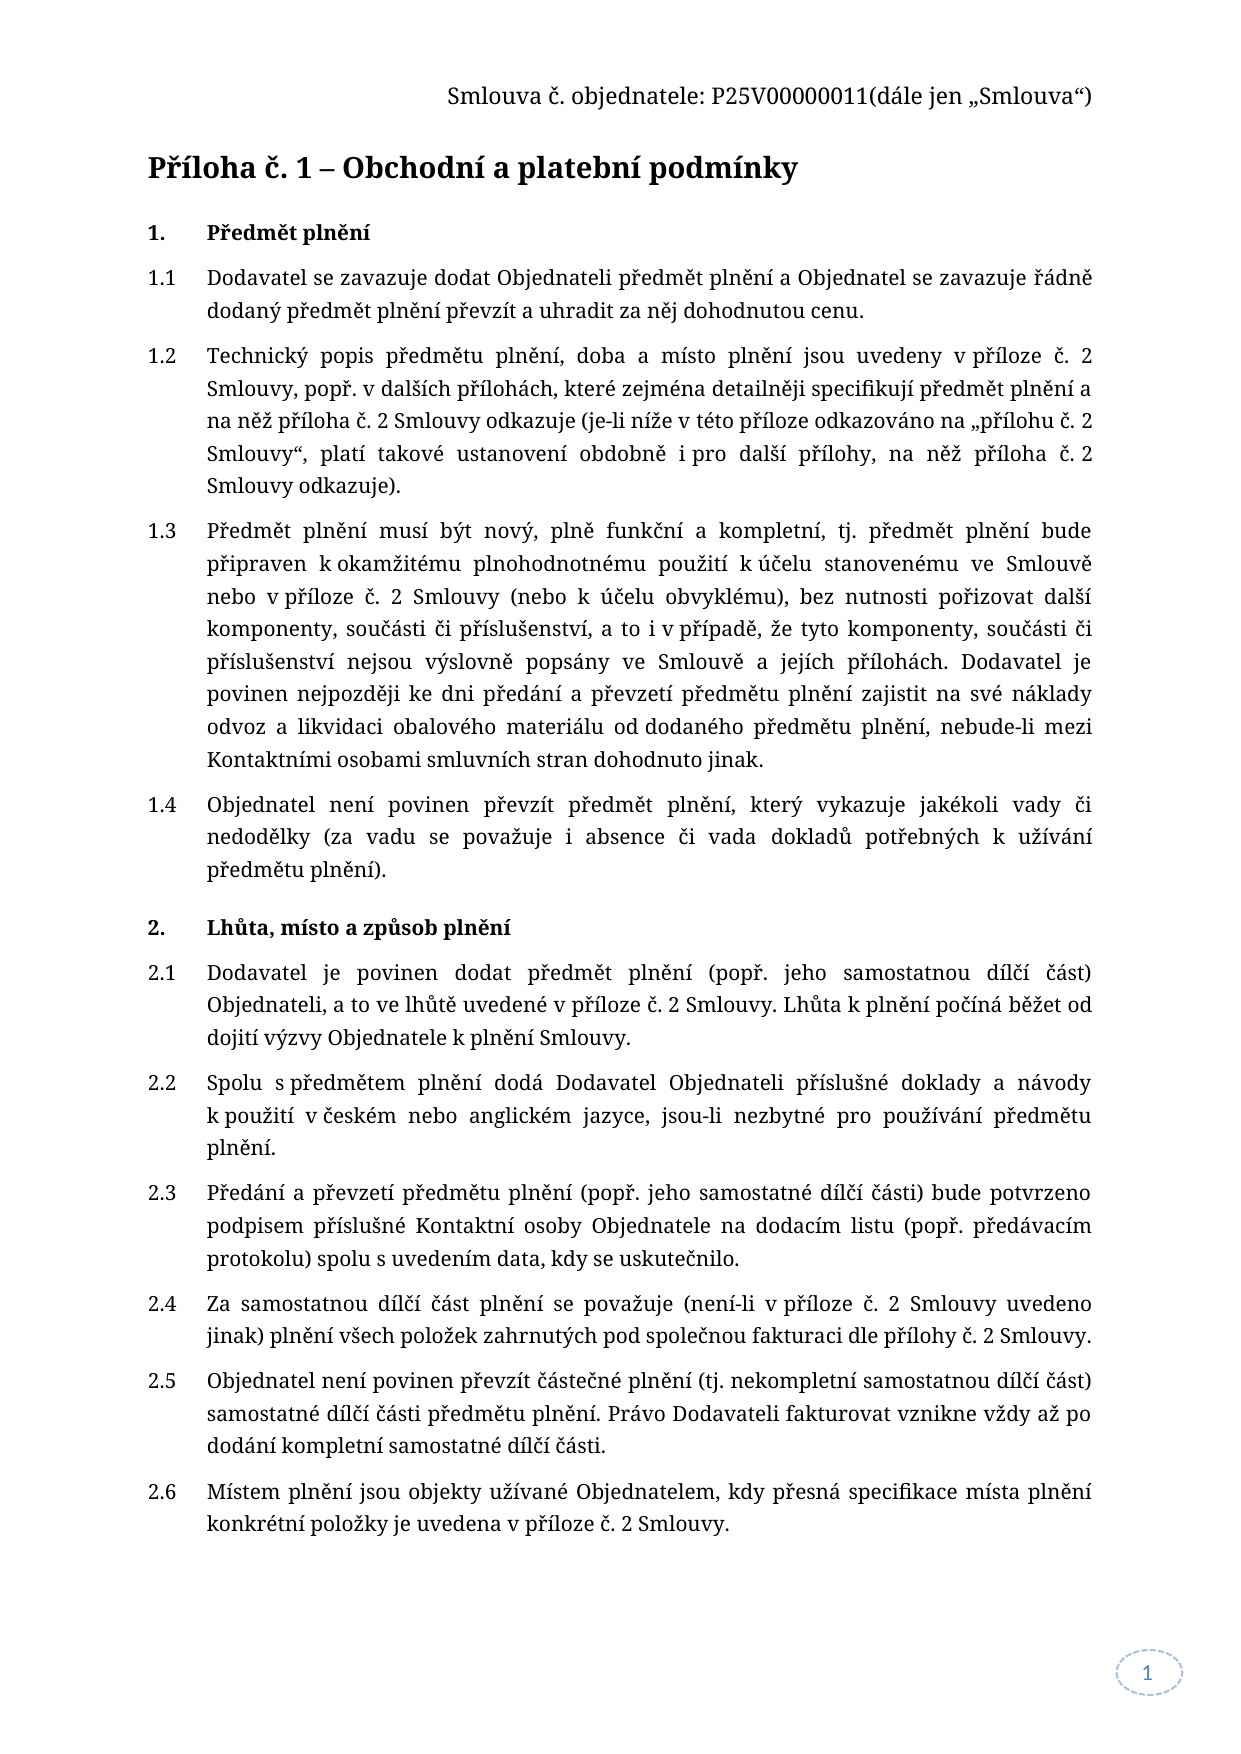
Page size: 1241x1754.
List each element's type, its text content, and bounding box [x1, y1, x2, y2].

list Za samostatnou dílčí část plnění se považuje (není-li v příloze č. 2 Smlouvy uvedeno jinak) plnění všech položek zahrnutých pod společnou fakturaci dle přílohy č. 2 Smlouvy. [148, 1289, 1093, 1350]
list Předmět plnění musí být nový, plně funkční a kompletní, tj. předmět plnění bude připraven k okamžitému plnohodnotnému použití k účelu stanovenému ve Smlouvě nebo v příloze č. 2 Smlouvy (nebo k účelu obvyklému), bez nutnosti pořizovat další komponenty, součásti či příslušenství, a to i v případě, že tyto komponenty, součásti či příslušenství nejsou výslovně popsány ve Smlouvě a jejích přílohách. Dodavatel je povinen nejpozději ke dni předání a převzetí předmětu plnění zajistit na své náklady odvoz a likvidaci obalového materiálu od dodaného předmětu plnění, nebude-li mezi Kontaktními osobami smluvních stran dohodnuto jinak. [148, 517, 1093, 773]
list Spolu s předmětem plnění dodá Dodavatel Objednateli příslušné doklady a návody k použití v českém nebo anglickém jazyce, jsou-li nezbytné pro používání předmětu plnění. [148, 1068, 1093, 1162]
list Objednatel není povinen převzít částečné plnění (tj. nekompletní samostatnou dílčí část) samostatné dílčí části předmětu plnění. Právo Dodavateli fakturovat vznikne vždy až po dodání kompletní samostatné dílčí části. [148, 1366, 1093, 1460]
list Dodavatel se zavazuje dodat Objednateli předmět plnění a Objednatel se zavazuje řádně dodaný předmět plnění převzít a uhradit za něj dohodnutou cenu. [148, 263, 1093, 324]
list Lhůta, místo a způsob plnění [148, 913, 1093, 941]
list Místem plnění jsou objekty užívané Objednatelem, kdy přesná specifikace místa plnění konkrétní položky je uvedena v příloze č. 2 Smlouvy. [148, 1477, 1093, 1538]
list Dodavatel je povinen dodat předmět plnění (popř. jeho samostatnou dílčí část) Objednateli, a to ve lhůtě uvedené v příloze č. 2 Smlouvy. Lhůta k plnění počíná běžet od dojití výzvy Objednatele k plnění Smlouvy. [148, 958, 1093, 1051]
text Příloha č. 1 – Obchodní a platební podmínky [148, 148, 1093, 187]
list Objednatel není povinen převzít předmět plnění, který vykazuje jakékoli vady či nedodělky (za vadu se považuje i absence či vada dokladů potřebných k užívání předmětu plnění). [148, 790, 1093, 883]
list Technický popis předmětu plnění, doba a místo plnění jsou uvedeny v příloze č. 2 Smlouvy, popř. v dalších přílohách, které zejména detailněji specifikují předmět plnění a na něž příloha č. 2 Smlouvy odkazuje (je-li níže v této příloze odkazováno na „přílohu č. 2 Smlouvy“, platí takové ustanovení obdobně i pro další přílohy, na něž příloha č. 2 Smlouvy odkazuje). [148, 341, 1093, 500]
list Předání a převzetí předmětu plnění (popř. jeho samostatné dílčí části) bude potvrzeno podpisem příslušné Kontaktní osoby Objednatele na dodacím listu (popř. předávacím protokolu) spolu s uvedením data, kdy se uskutečnilo. [148, 1178, 1093, 1272]
list Předmět plnění [148, 218, 1093, 247]
